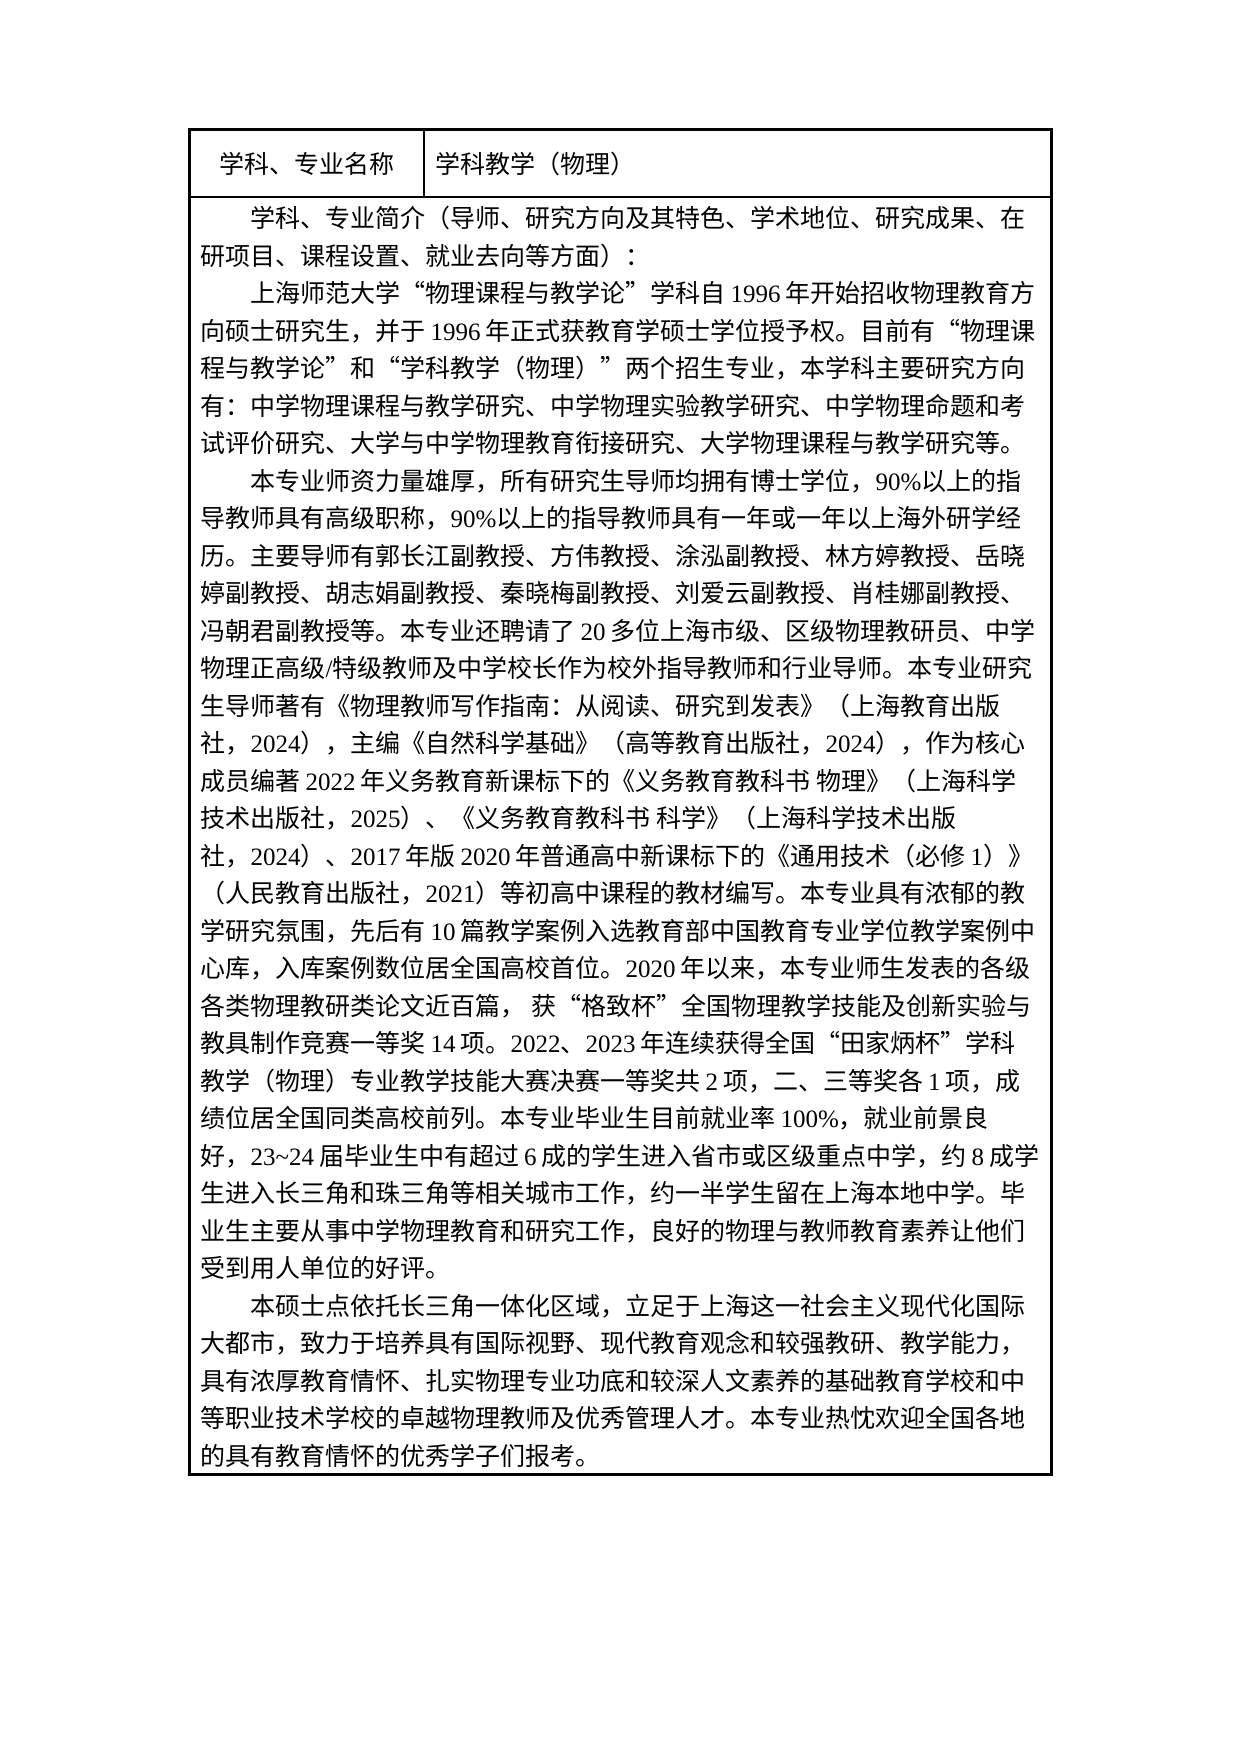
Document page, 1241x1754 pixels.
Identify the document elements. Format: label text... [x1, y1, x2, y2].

table_header 学科、专业名称 [191, 131, 423, 196]
table_header 学科教学（物理） [425, 131, 1050, 196]
table_cell 学科、专业简介（导师、研究方向及其特色、学术地位、研究成果、在研项目、课程设置、就业去向等方面）： 上海师范大学“物理课程与教学论”学科自1996年开始招收物理教育方向硕士研究生，并于1996年正式获教育学硕士学位授予权。目前有“物理课程与教学论”和“学科教学（物理）”两个招生专业，本学科主要研究方向有：中学物理课程与教学研究、中学物理实验教学研究、中学物理命题和考试评价研究、大学与中学物理教育衔接研究、大学物理课程与教学研究等。 本专业师资力量雄厚，所有研究生导师均拥有博士学位，90%以上的指导教师具有高级职称，90%以上的指导教师具有一年或一年以上海外研学经历。主要导师有郭长江副教授、方伟教授、涂泓副教授、林方婷教授、岳晓婷副教授、胡志娟副教授、秦晓梅副教授、刘爱云副教授、肖桂娜副教授、冯朝君副教授等。本专业还聘请了20多位上海市级、区级物理教研员、中学物理正高级/特级教师及中学校长作为校外指导教师和行业导师。本专业研究生导师著有《物理教师写作指南：从阅读、研究到发表》（上海教育出版社，2024），主编《自然科学基础》（高等教育出版社，2024），作为核心成员编著2022年义务教育新课标下的《义务教育教科书 物理》（上海科学技术出版社，2025）、《义务教育教科书 科学》（上海科学技术出版社，2024）、2017年版2020年普通高中新课标下的《通用技术（必修1）》（人民教育出版社，2021）等初高中课程的教材编写。本专业具有浓郁的教学研究氛围，先后有10篇教学案例入选教育部中国教育专业学位教学案例中心库，入库案例数位居全国高校首位。2020年以来，本专业师生发表的各级各类物理教研类论文近百篇， 获“格致杯”全国物理教学技能及创新实验与教具制作竞赛一等奖14项。2022、2023年连续获得全国“田家炳杯”学科教学（物理）专业教学技能大赛决赛一等奖共2项，二、三等奖各1项，成绩位居全国同类高校前列。本专业毕业生目前就业率100%，就业前景良好，23~24届毕业生中有超过6成的学生进入省市或区级重点中学，约8成学生进入长三角和珠三角等相关城市工作，约一半学生留在上海本地中学。毕业生主要从事中学物理教育和研究工作，良好的物理与教师教育素养让他们受到用人单位的好评。 本硕士点依托长三角一体化区域，立足于上海这一社会主义现代化国际大都市，致力于培养具有国际视野、现代教育观念和较强教研、教学能力，具有浓厚教育情怀、扎实物理专业功底和较深人文素养的基础教育学校和中等职业技术学校的卓越物理教师及优秀管理人才。本专业热忱欢迎全国各地的具有教育情怀的优秀学子们报考。 [191, 198, 1050, 1473]
